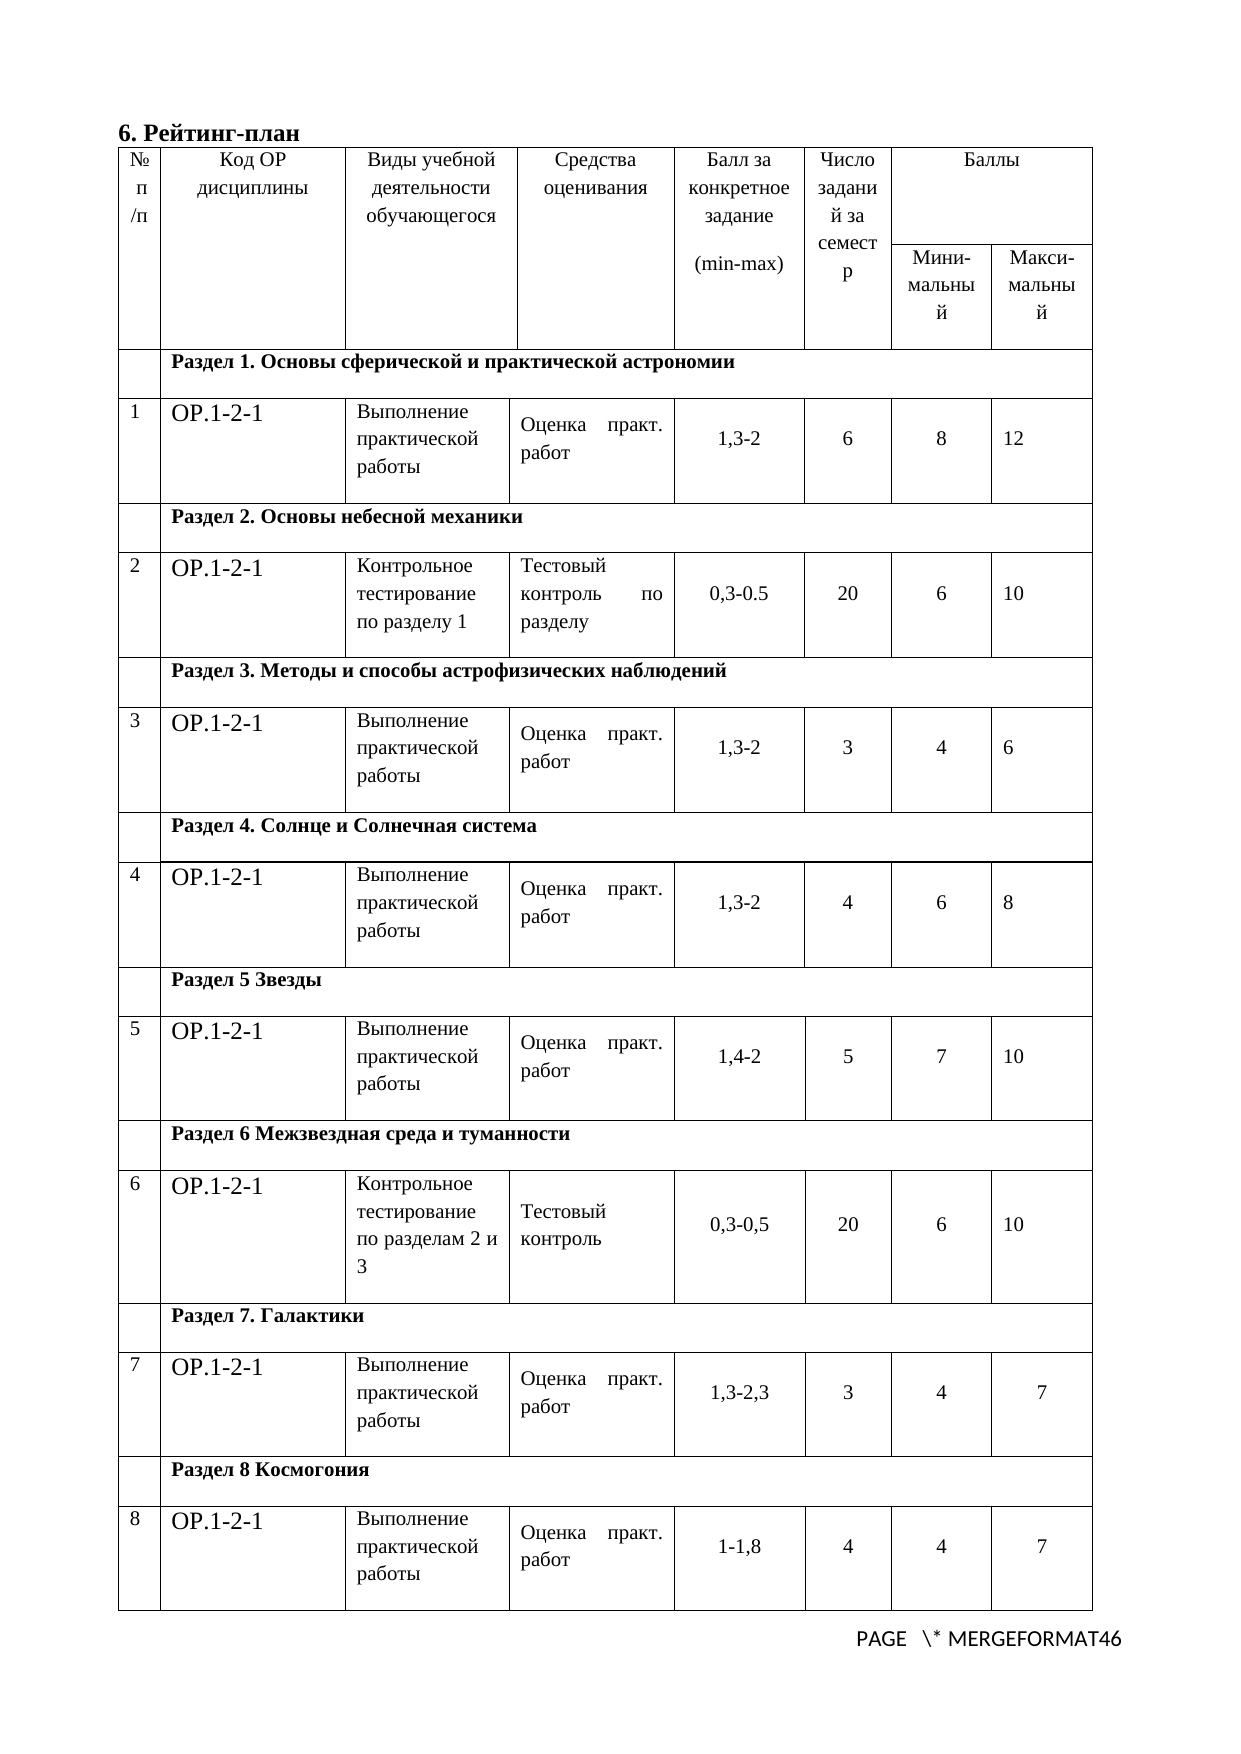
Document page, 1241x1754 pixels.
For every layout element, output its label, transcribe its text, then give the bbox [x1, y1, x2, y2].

table_header № п/п [119, 148, 160, 349]
table_cell 8 [992, 863, 1092, 966]
table_cell 4 [892, 1353, 991, 1456]
table_cell Оценка практ. работ [510, 1017, 674, 1120]
table_cell 1,4-2 [675, 1017, 805, 1120]
table_cell 1,3-2 [675, 708, 804, 812]
table_cell 1,3-2 [675, 863, 804, 966]
table_cell 20 [806, 1171, 891, 1302]
table_cell Выполнение практической работы [346, 863, 509, 966]
table_cell [119, 504, 160, 552]
table_cell Тестовый контроль [510, 1171, 674, 1302]
table_cell 3 [805, 708, 891, 812]
table_cell Оценка практ. работ [510, 708, 674, 812]
table_cell Контрольное тестирование по разделу 1 [346, 553, 509, 657]
table_cell 7 [992, 1507, 1092, 1610]
table_cell Выполнение практической работы [346, 1507, 509, 1610]
table_cell Раздел 7. Галактики [161, 1304, 1092, 1352]
table_cell Раздел 3. Методы и способы астрофизических наблюдений [161, 658, 1092, 707]
table_cell 10 [992, 1017, 1092, 1120]
table_cell 2 [119, 553, 160, 657]
table_header Число заданий за семестр [805, 148, 891, 349]
table_cell [119, 1457, 160, 1506]
table_cell 8 [119, 1507, 160, 1610]
table_cell 4 [892, 1507, 991, 1610]
table_cell Мини-мальный [892, 245, 991, 349]
table_cell 10 [992, 553, 1092, 657]
table_cell 6 [892, 553, 991, 657]
table_cell 4 [806, 1507, 891, 1610]
table_cell Выполнение практической работы [346, 708, 509, 812]
table_cell Контрольное тестирование по разделам 2 и 3 [346, 1171, 509, 1302]
table_cell Выполнение практической работы [346, 399, 509, 502]
table_cell 10 [992, 1171, 1092, 1302]
text 6. Рейтинг-план [118, 118, 1122, 147]
table_cell ОР.1-2-1 [161, 1353, 345, 1456]
table_cell 7 [892, 1017, 991, 1120]
table_cell Выполнение практической работы [346, 1017, 509, 1120]
table_cell 6 [805, 399, 891, 502]
table_cell 8 [892, 399, 991, 502]
table_cell 12 [992, 399, 1092, 502]
table_cell 3 [119, 708, 160, 812]
table_cell ОР.1-2-1 [161, 553, 345, 657]
table_header Балл за конкретное задание (min-max) [675, 148, 804, 349]
table_cell 4 [119, 863, 160, 966]
table_cell Выполнение практической работы [346, 1353, 509, 1456]
table_cell 1,3-2,3 [675, 1353, 805, 1456]
table_cell 4 [892, 708, 991, 812]
table_cell Макси-мальный [992, 245, 1092, 349]
table_cell ОР.1-2-1 [161, 1507, 345, 1610]
table_cell 0,3-0.5 [675, 553, 804, 657]
table_cell Раздел 6 Межзвездная среда и туманности [161, 1121, 1092, 1170]
table_cell [119, 968, 160, 1016]
table_cell ОР.1-2-1 [161, 399, 345, 502]
table_cell 7 [119, 1353, 160, 1456]
table_cell Оценка практ. работ [510, 863, 674, 966]
table_cell 1,3-2 [675, 399, 804, 502]
table_cell Раздел 8 Космогония [161, 1457, 1092, 1506]
table_cell Раздел 5 Звезды [161, 968, 1092, 1016]
table_cell [119, 658, 160, 707]
table_header Средства оценивания [518, 148, 674, 349]
table_header Код ОР дисциплины [161, 148, 345, 349]
table_cell Оценка практ. работ [510, 399, 674, 502]
table_cell 1 [119, 399, 160, 502]
table_cell [119, 1121, 160, 1170]
table_cell 4 [805, 863, 891, 966]
table_header Баллы [892, 148, 1092, 244]
table_cell Раздел 4. Солнце и Солнечная система [161, 813, 1092, 861]
table_cell ОР.1-2-1 [161, 708, 345, 812]
table_cell 20 [805, 553, 891, 657]
table_cell ОР.1-2-1 [161, 1171, 345, 1302]
table_header Виды учебной деятельности обучающегося [346, 148, 517, 349]
table_cell 5 [806, 1017, 891, 1120]
table_cell Оценка практ. работ [510, 1507, 674, 1610]
table_cell 6 [892, 1171, 991, 1302]
table_cell ОР.1-2-1 [161, 863, 345, 966]
table_cell [119, 350, 160, 398]
table_cell ОР.1-2-1 [161, 1017, 345, 1120]
table_cell [119, 813, 160, 861]
table_cell Оценка практ. работ [510, 1353, 674, 1456]
table_cell 6 [119, 1171, 160, 1302]
table_cell 3 [806, 1353, 891, 1456]
table_cell 5 [119, 1017, 160, 1120]
table_cell Тестовый контроль по разделу [510, 553, 674, 657]
table_cell 6 [892, 863, 991, 966]
table_cell 6 [992, 708, 1092, 812]
table_cell [119, 1304, 160, 1352]
table_cell 7 [992, 1353, 1092, 1456]
table_cell 1-1,8 [675, 1507, 805, 1610]
table_cell Раздел 1. Основы сферической и практической астрономии [161, 350, 1092, 398]
table_cell Раздел 2. Основы небесной механики [161, 504, 1092, 552]
table_cell 0,3-0,5 [675, 1171, 805, 1302]
